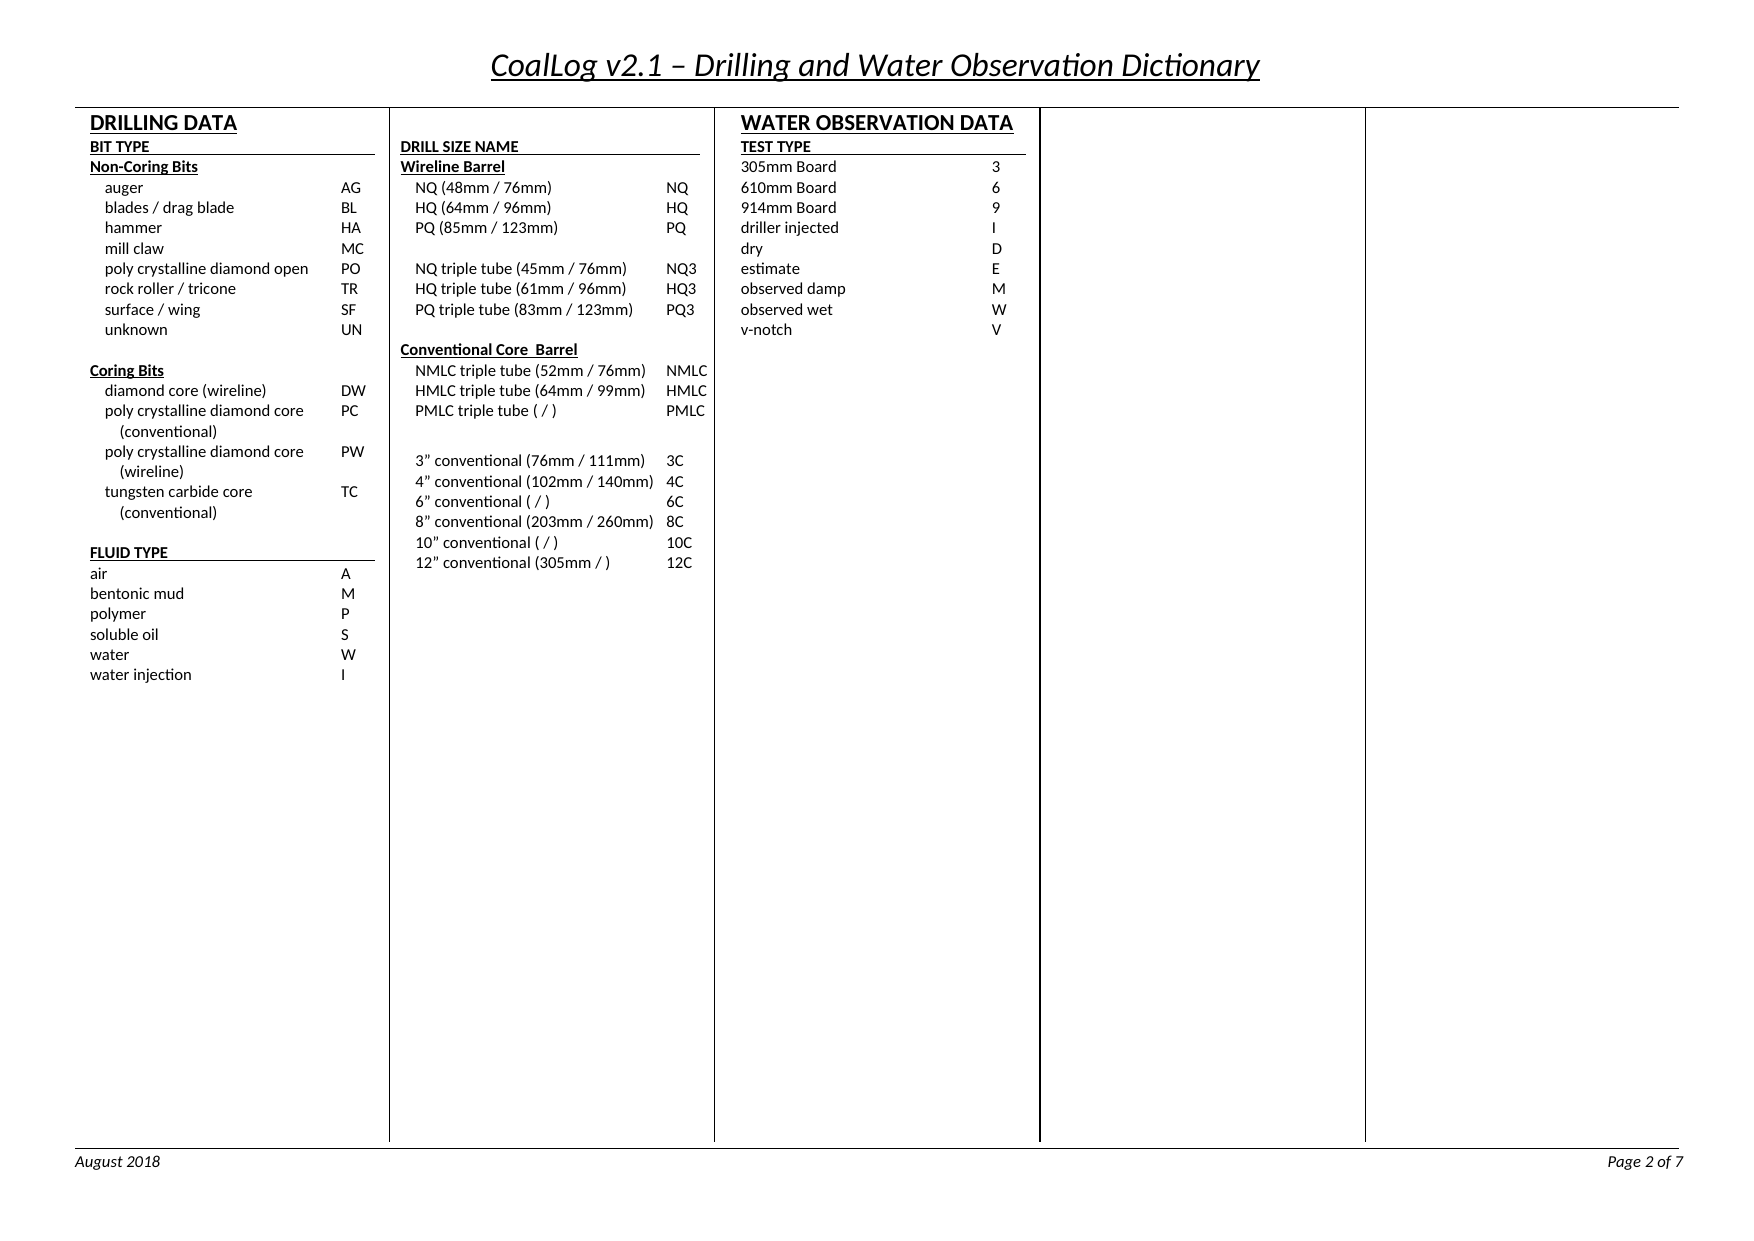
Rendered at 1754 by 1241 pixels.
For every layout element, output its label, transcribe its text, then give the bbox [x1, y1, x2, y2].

text Non-Coring Bits [90, 157, 389, 177]
text HQ (64mm / 96mm) HQ [400, 197, 714, 218]
text (wireline) [90, 461, 389, 482]
text TEST TYPE [741, 136, 1039, 157]
text 12” conventional (305mm / ) 12C [400, 552, 714, 572]
text soluble oil S [90, 624, 389, 644]
text diamond core (wireline) DW [90, 380, 389, 401]
text PQ triple tube (83mm / 123mm) PQ3 [400, 299, 714, 319]
text DRILLING DATA [90, 108, 389, 136]
text unknown UN [90, 319, 389, 339]
text BIT TYPE [90, 136, 389, 157]
text 305mm Board 3 [741, 157, 1039, 177]
text driller injected I [741, 218, 1039, 238]
text (conventional) [90, 421, 389, 441]
text DRILL SIZE NAME [400, 136, 714, 157]
text 4” conventional (102mm / 140mm) 4C [400, 471, 714, 491]
text HMLC triple tube (64mm / 99mm) HMLC [400, 380, 714, 401]
text poly crystalline diamond core PW [90, 441, 389, 461]
text NQ (48mm / 76mm) NQ [400, 177, 714, 197]
text Coring Bits [90, 360, 389, 380]
text PQ (85mm / 123mm) PQ [400, 218, 714, 238]
text dry D [741, 238, 1039, 258]
text water W [90, 644, 389, 664]
text NQ triple tube (45mm / 76mm) NQ3 [400, 258, 714, 279]
text surface / wing SF [90, 299, 389, 319]
text tungsten carbide core TC [90, 482, 389, 502]
text HQ triple tube (61mm / 96mm) HQ3 [400, 279, 714, 299]
text 6” conventional ( / ) 6C [400, 491, 714, 512]
text poly crystalline diamond open PO [90, 258, 389, 279]
text 8” conventional (203mm / 260mm) 8C [400, 512, 714, 532]
text auger AG [90, 177, 389, 197]
text PMLC triple tube ( / ) PMLC [400, 401, 714, 421]
text 10” conventional ( / ) 10C [400, 532, 714, 552]
text Wireline Barrel [400, 157, 714, 177]
text rock roller / tricone TR [90, 279, 389, 299]
text hammer HA [90, 218, 389, 238]
text bentonic mud M [90, 583, 389, 604]
text WATER OBSERVATION DATA [741, 108, 1039, 136]
text FLUID TYPE [90, 543, 389, 563]
text 914mm Board 9 [741, 197, 1039, 218]
text polymer P [90, 604, 389, 624]
text Conventional Core Barrel [400, 339, 714, 360]
text observed wet W [741, 299, 1039, 319]
text 3” conventional (76mm / 111mm) 3C [400, 451, 714, 471]
text 610mm Board 6 [741, 177, 1039, 197]
text NMLC triple tube (52mm / 76mm) NMLC [400, 360, 714, 380]
text estimate E [741, 258, 1039, 279]
text mill claw MC [90, 238, 389, 258]
text water injection I [90, 664, 389, 685]
text poly crystalline diamond core PC [90, 401, 389, 421]
text blades / drag blade BL [90, 197, 389, 218]
text observed damp M [741, 279, 1039, 299]
text (conventional) [90, 502, 389, 522]
text v-notch V [741, 319, 1039, 339]
text air A [90, 563, 389, 583]
